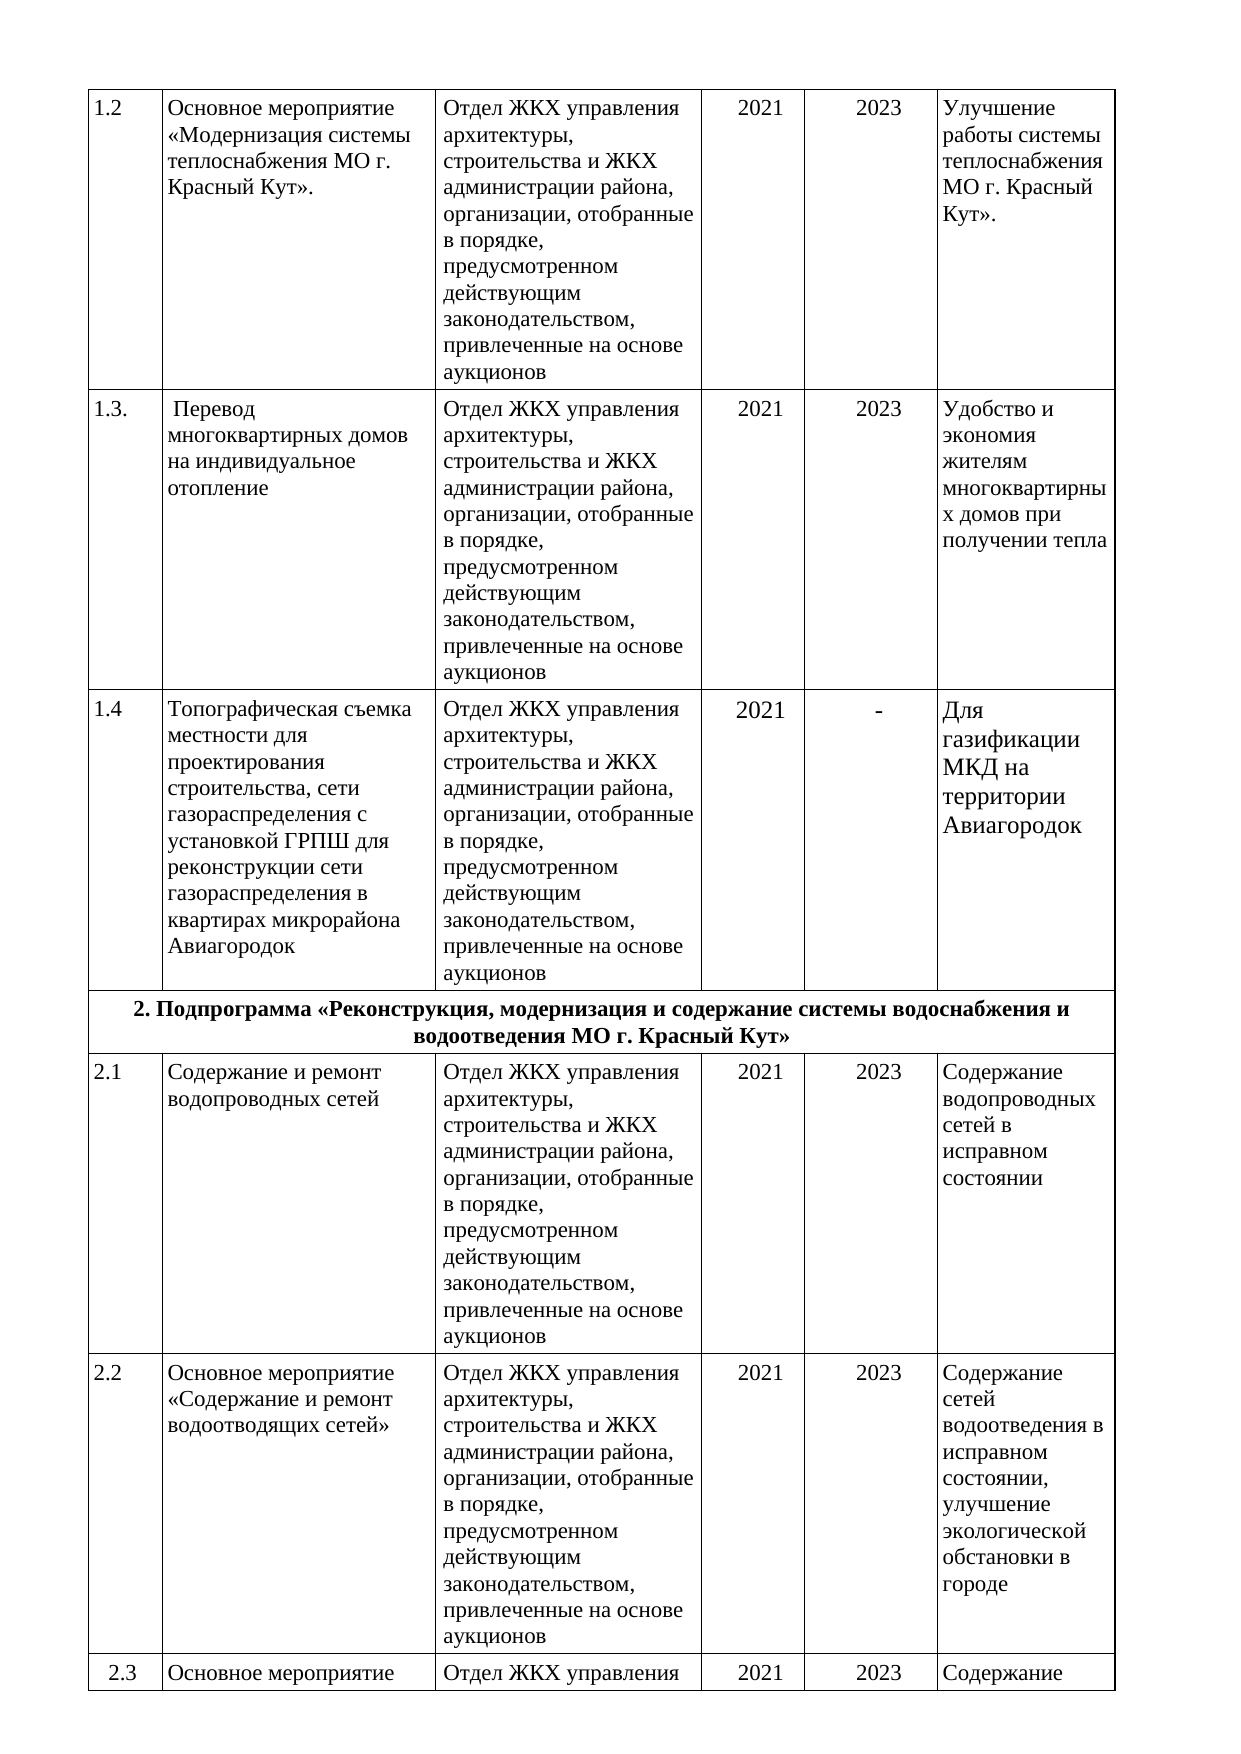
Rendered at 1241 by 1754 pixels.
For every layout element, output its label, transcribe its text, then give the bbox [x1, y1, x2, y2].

table_cell 2021 [702, 390, 804, 689]
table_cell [436, 1654, 701, 1690]
table_cell 2021 [702, 90, 804, 389]
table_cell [163, 1654, 435, 1690]
table_cell Перевод многоквартирных домов на индивидуальное отопление [163, 390, 435, 689]
table_cell Топографическая съемка местности для проектирования строительства, сети газораспределения с установкой ГРПШ для реконструкции сети газораспределения в квартирах микрорайона Авиагородок [163, 690, 435, 989]
table_cell 2021 [702, 1354, 804, 1653]
table_cell Содержание и ремонт водопроводных сетей [163, 1054, 435, 1353]
table_cell Удобство и экономия жителям многоквартирных домов при получении тепла [938, 390, 1114, 689]
table_cell Основное мероприятие «Модернизация системы теплоснабжения МО г. Красный Кут». [163, 90, 435, 389]
table_cell 2021 [702, 1654, 804, 1690]
table_cell Содержание сетей водоотведения в исправном состоянии, улучшение экологической обстановки в городе [938, 1354, 1114, 1653]
table_cell 2.2 [89, 1354, 162, 1653]
table_cell Содержание водопроводных сетей в исправном состоянии [938, 1054, 1114, 1353]
table_cell Улучшение работы системы теплоснабжения МО г. Красный Кут». [938, 90, 1114, 389]
table_cell 2023 [805, 390, 937, 689]
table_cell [436, 90, 701, 389]
table_cell 1.4 [89, 690, 162, 989]
table_cell 2021 [702, 1054, 804, 1353]
table_cell Основное мероприятие «Содержание и ремонт водоотводящих сетей» [163, 1354, 435, 1653]
table_cell 2023 [805, 1654, 937, 1690]
table_cell 2021 [702, 690, 804, 989]
table_cell 2.1 [89, 1054, 162, 1353]
table_cell Для газификации МКД на территории Авиагородок [938, 690, 1114, 989]
table_cell 2. Подпрограмма «Реконструкция, модернизация и содержание системы водоснабжения и водоотведения МО г. Красный Кут» [89, 991, 1114, 1053]
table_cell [436, 1354, 701, 1653]
table_cell 2023 [805, 1054, 937, 1353]
table_cell 2.3 [89, 1654, 162, 1690]
table_cell 1.2 [89, 90, 162, 389]
table_cell 2023 [805, 90, 937, 389]
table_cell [938, 1654, 1114, 1690]
table_cell 2023 [805, 1354, 937, 1653]
table_cell - [805, 690, 937, 989]
table_cell 1.3. [89, 390, 162, 689]
